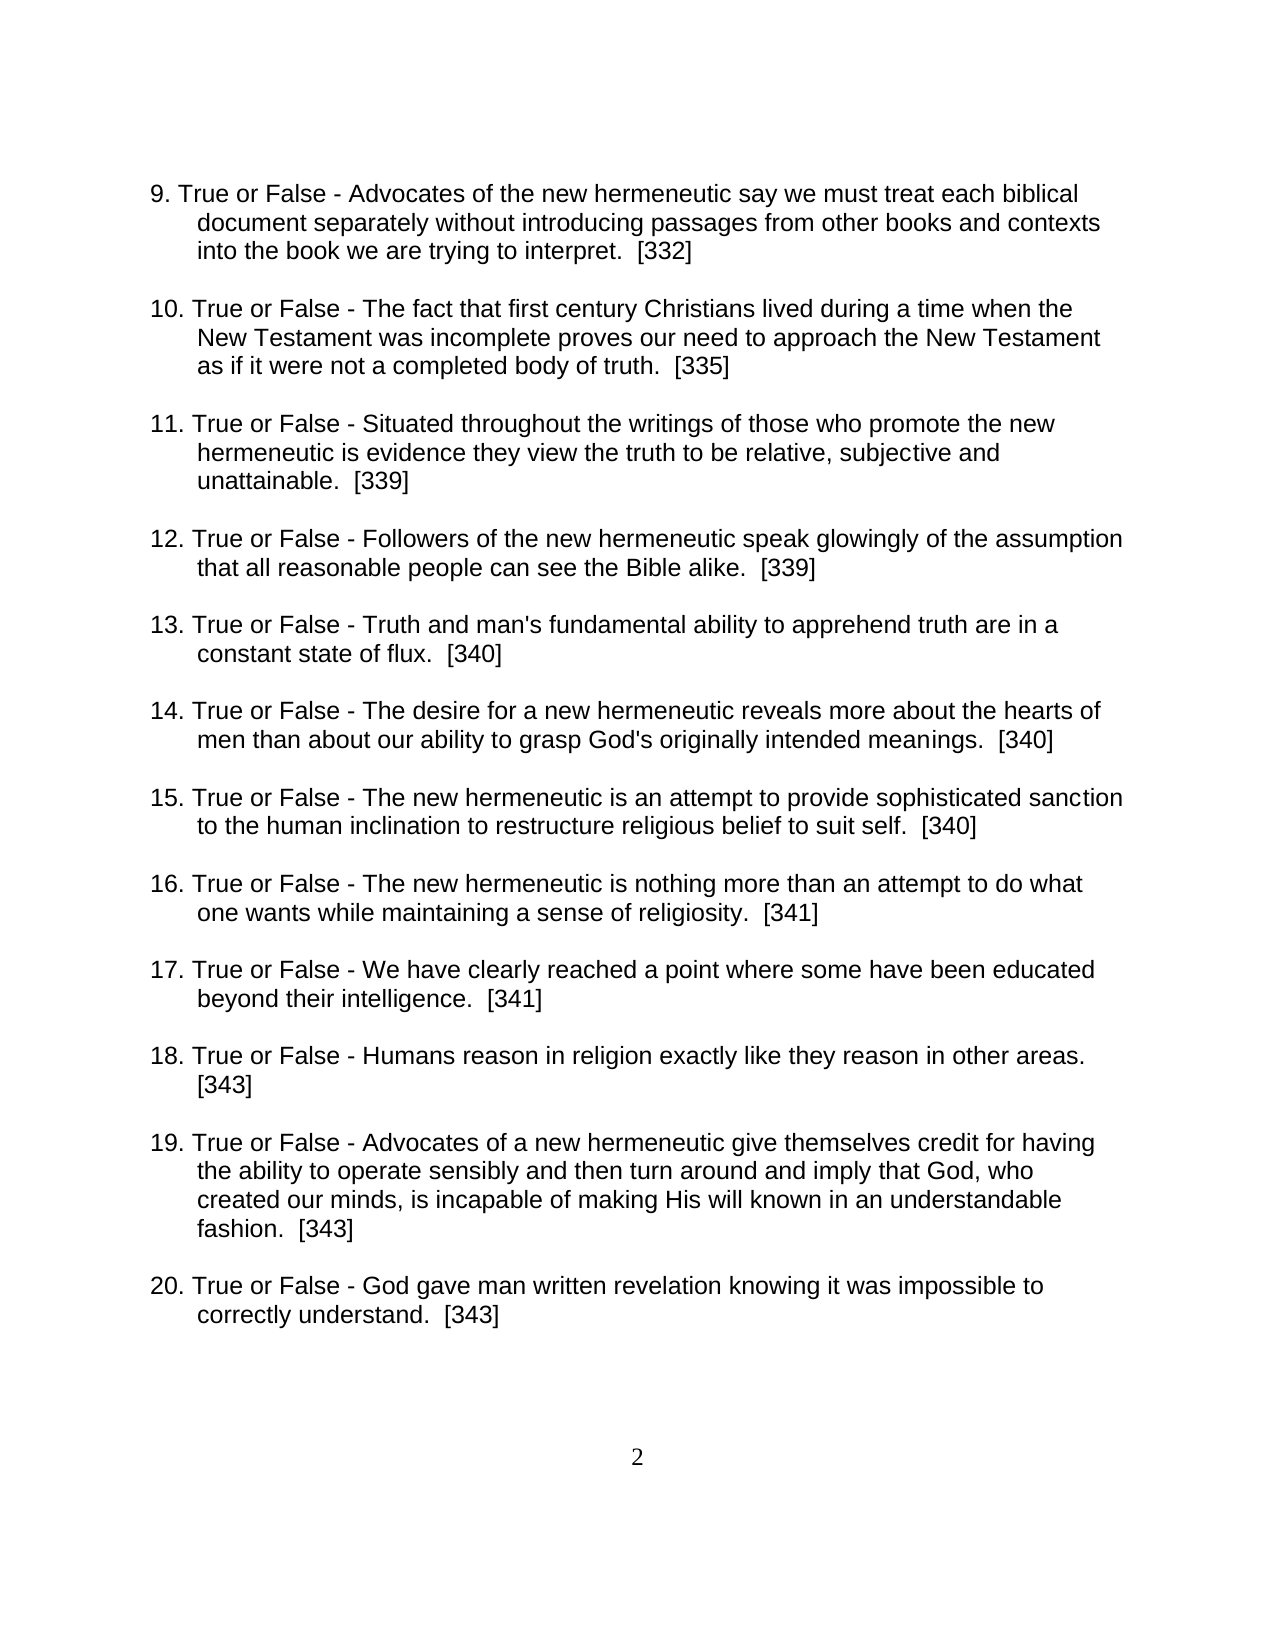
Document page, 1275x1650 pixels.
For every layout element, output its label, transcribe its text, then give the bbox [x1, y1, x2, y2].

text 11. True or False - Situated throughout the writings of those who promote the new hermeneutic is evidence they view the truth to be relative, subjective and unattainable. [339] [150, 409, 1125, 495]
text 13. True or False - Truth and man's fundamental ability to apprehend truth are in a constant state of flux. [340] [150, 610, 1125, 667]
text 18. True or False - Humans reason in religion exactly like they reason in other areas. [343] [150, 1041, 1125, 1099]
text 16. True or False - The new hermeneutic is nothing more than an attempt to do what one wants while maintaining a sense of religiosity. [341] [150, 869, 1125, 926]
text 10. True or False - The fact that first century Christians lived during a time when the New Testament was incomplete proves our need to approach the New Testament as if it were not a completed body of truth. [335] [150, 294, 1125, 380]
text 17. True or False - We have clearly reached a point where some have been educated beyond their intelligence. [341] [150, 955, 1125, 1012]
text 19. True or False - Advocates of a new hermeneutic give themselves credit for having the ability to operate sensibly and then turn around and imply that God, who created our minds, is incapable of making His will known in an understandable fashion. [343] [150, 1127, 1125, 1242]
text 15. True or False - The new hermeneutic is an attempt to provide sophisticated sanction to the human inclination to restructure religious belief to suit self. [340] [150, 782, 1125, 840]
text 12. True or False - Followers of the new hermeneutic speak glowingly of the assumption that all reasonable people can see the Bible alike. [339] [150, 524, 1125, 581]
text 9. True or False - Advocates of the new hermeneutic say we must treat each biblical document separately without introducing passages from other books and contexts into the book we are trying to interpret. [332] [150, 179, 1125, 265]
text 20. True or False - God gave man written revelation knowing it was impossible to correctly understand. [343] [150, 1271, 1125, 1329]
text 14. True or False - The desire for a new hermeneutic reveals more about the hearts of men than about our ability to grasp God's originally intended meanings. [340] [150, 696, 1125, 754]
